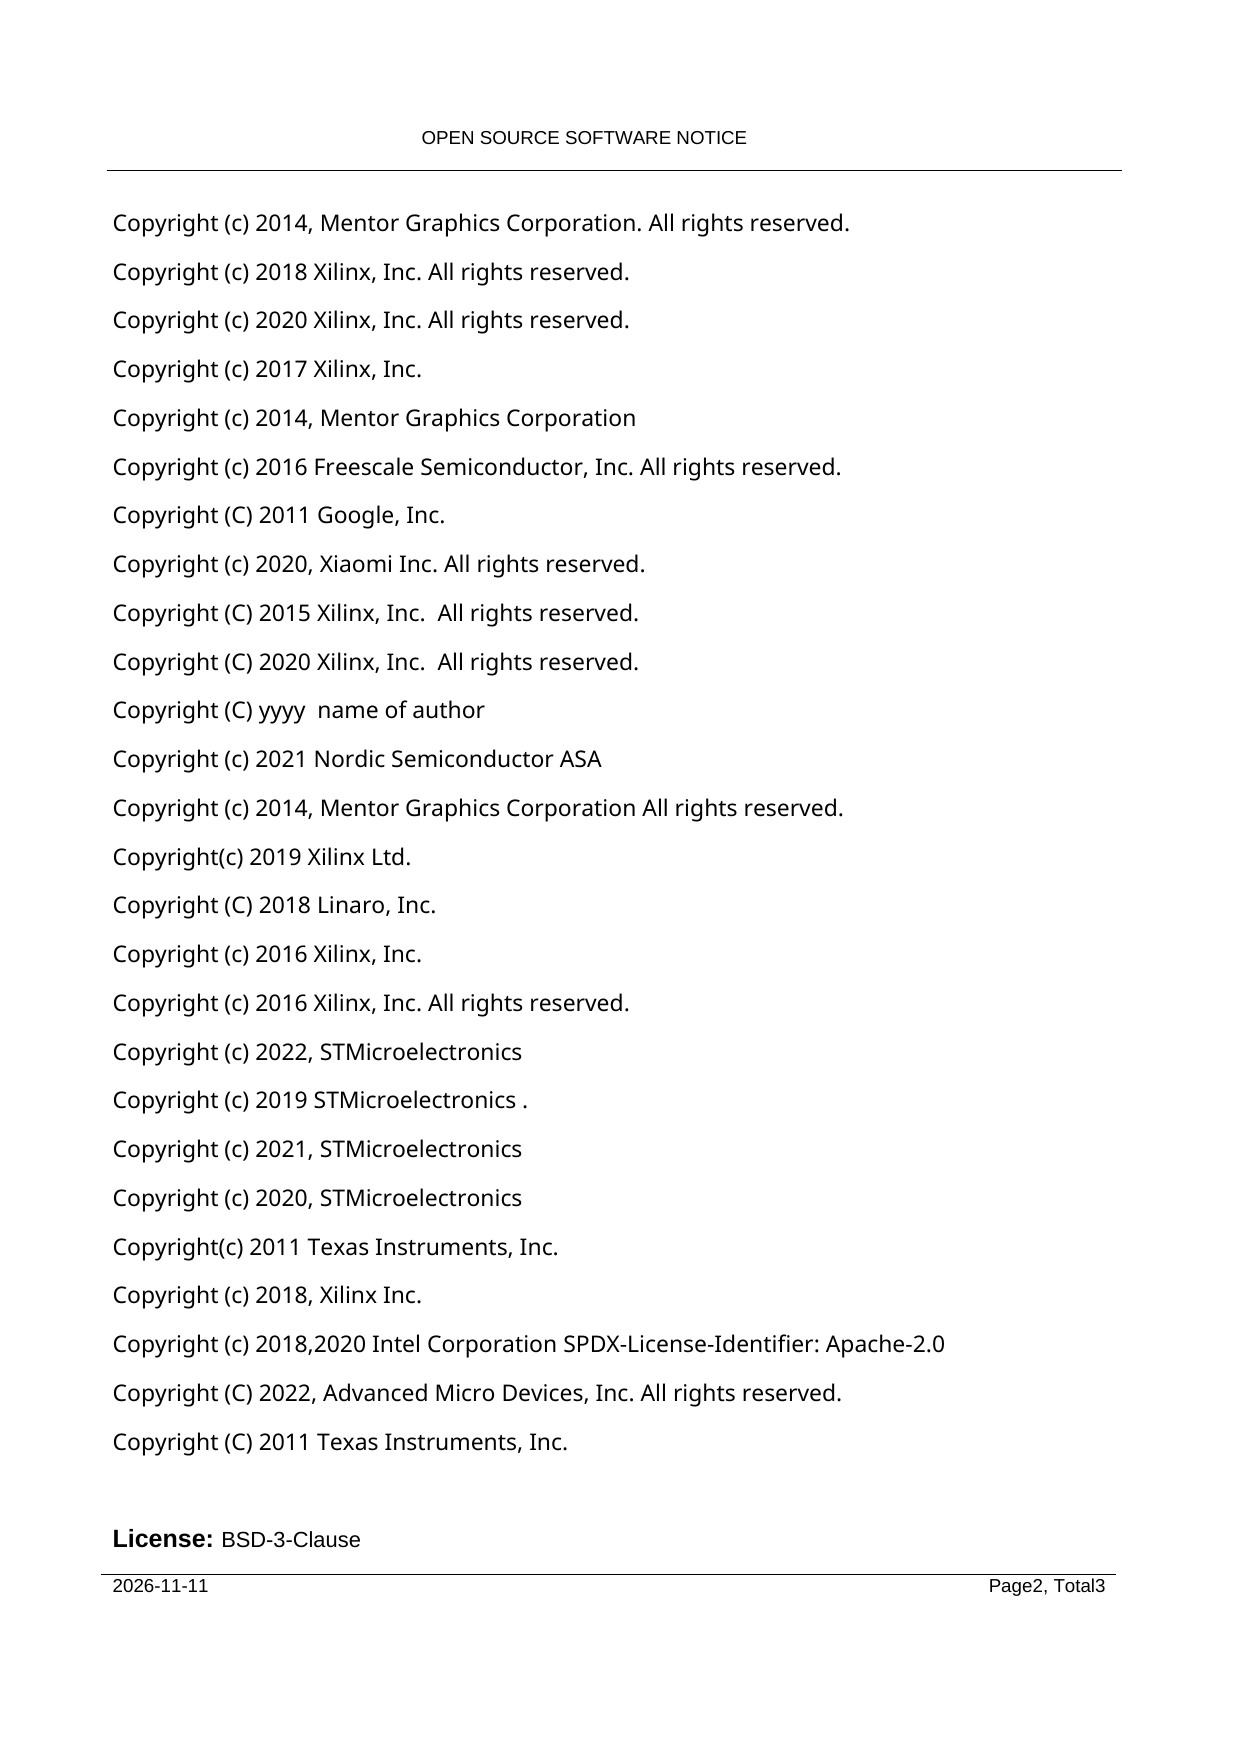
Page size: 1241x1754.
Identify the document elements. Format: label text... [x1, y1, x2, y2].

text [112, 206, 1128, 1506]
text License: BSD-3-Clause [112, 1523, 1128, 1555]
